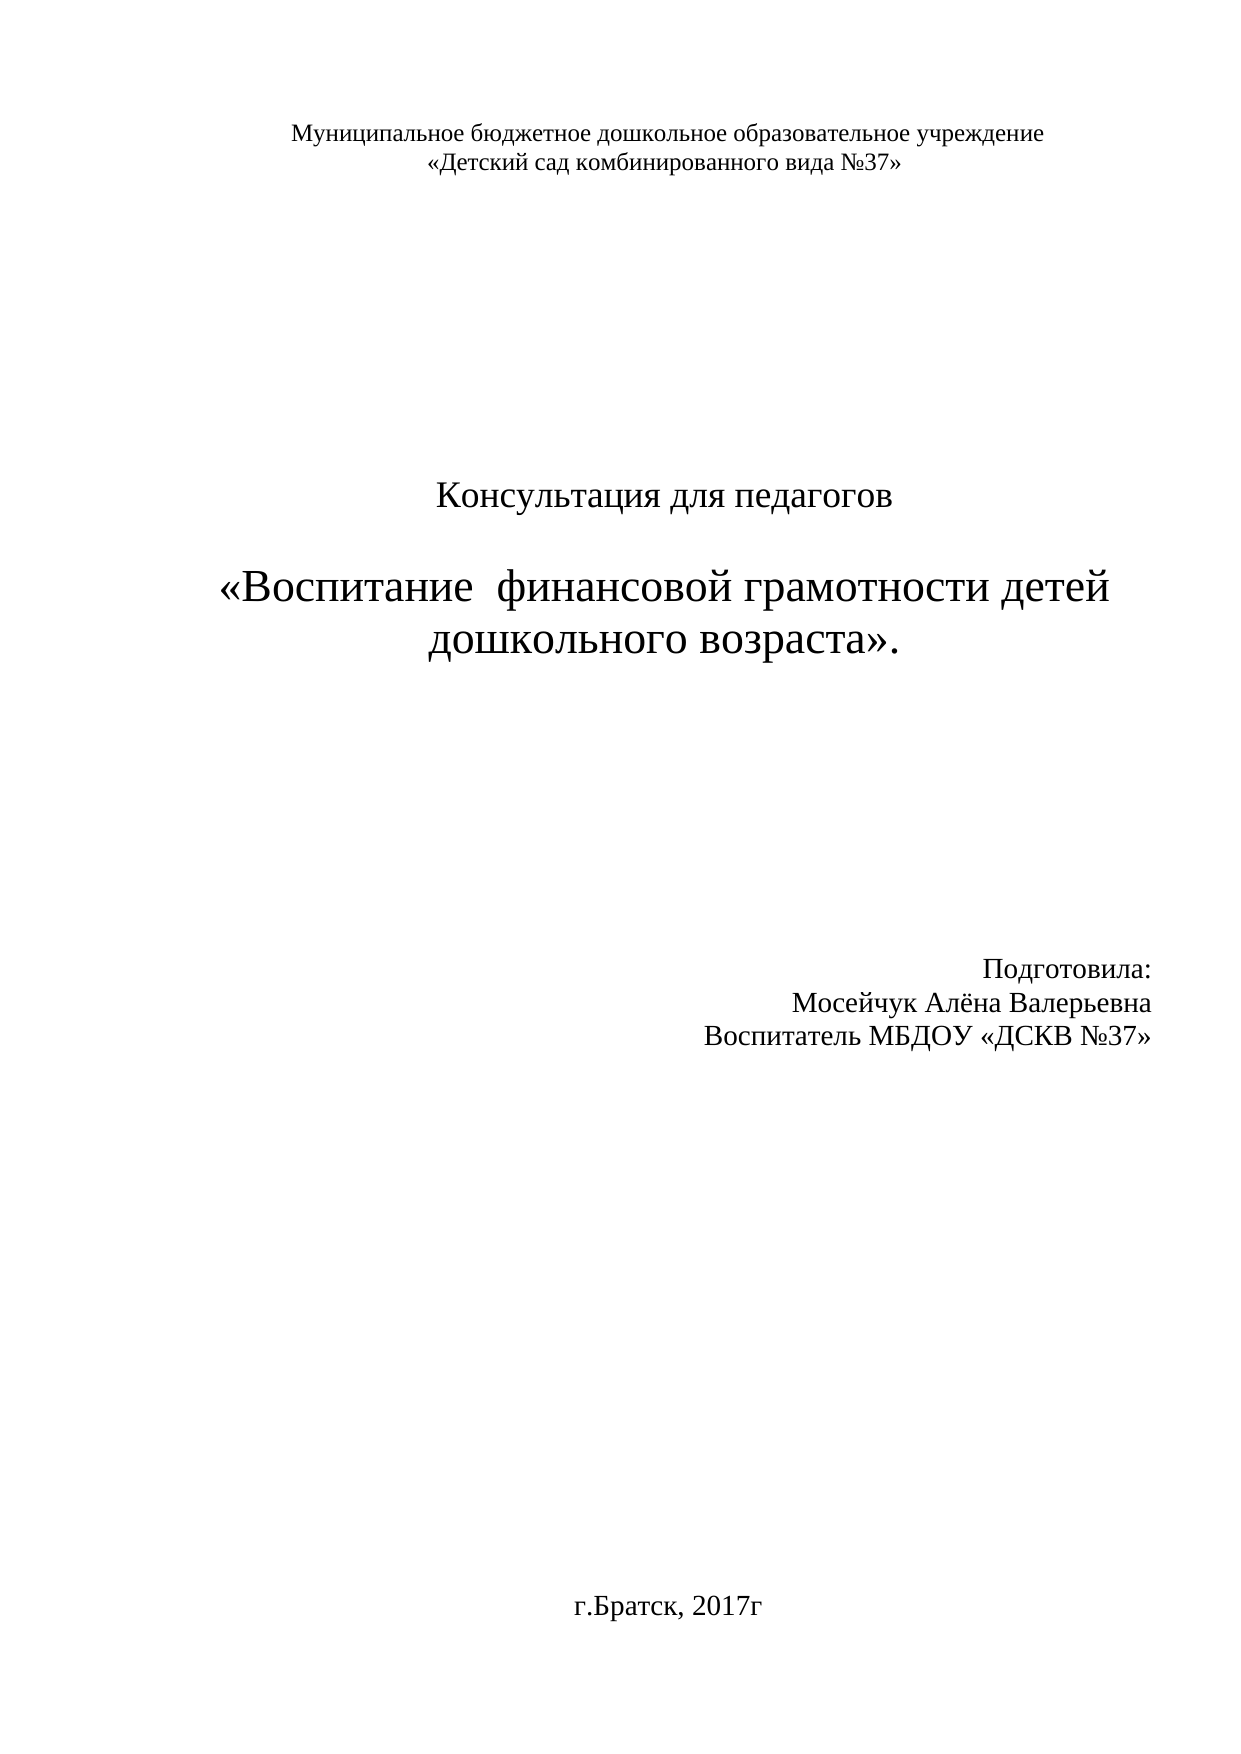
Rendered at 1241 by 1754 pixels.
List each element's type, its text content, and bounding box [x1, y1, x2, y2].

text Мосейчук Алёна Валерьевна [177, 985, 1152, 1018]
text Подготовила: [177, 951, 1152, 985]
text «Воспитание финансовой грамотности детей дошкольного возраста». [177, 558, 1152, 664]
text г.Братск, 2017г [177, 1588, 1152, 1622]
text Муниципальное бюджетное дошкольное образовательное учреждение [177, 118, 1152, 147]
text «Детский сад комбинированного вида №37» [177, 147, 1152, 176]
text Воспитатель МБДОУ «ДСКВ №37» [177, 1018, 1152, 1052]
text Консультация для педагогов [177, 472, 1152, 515]
